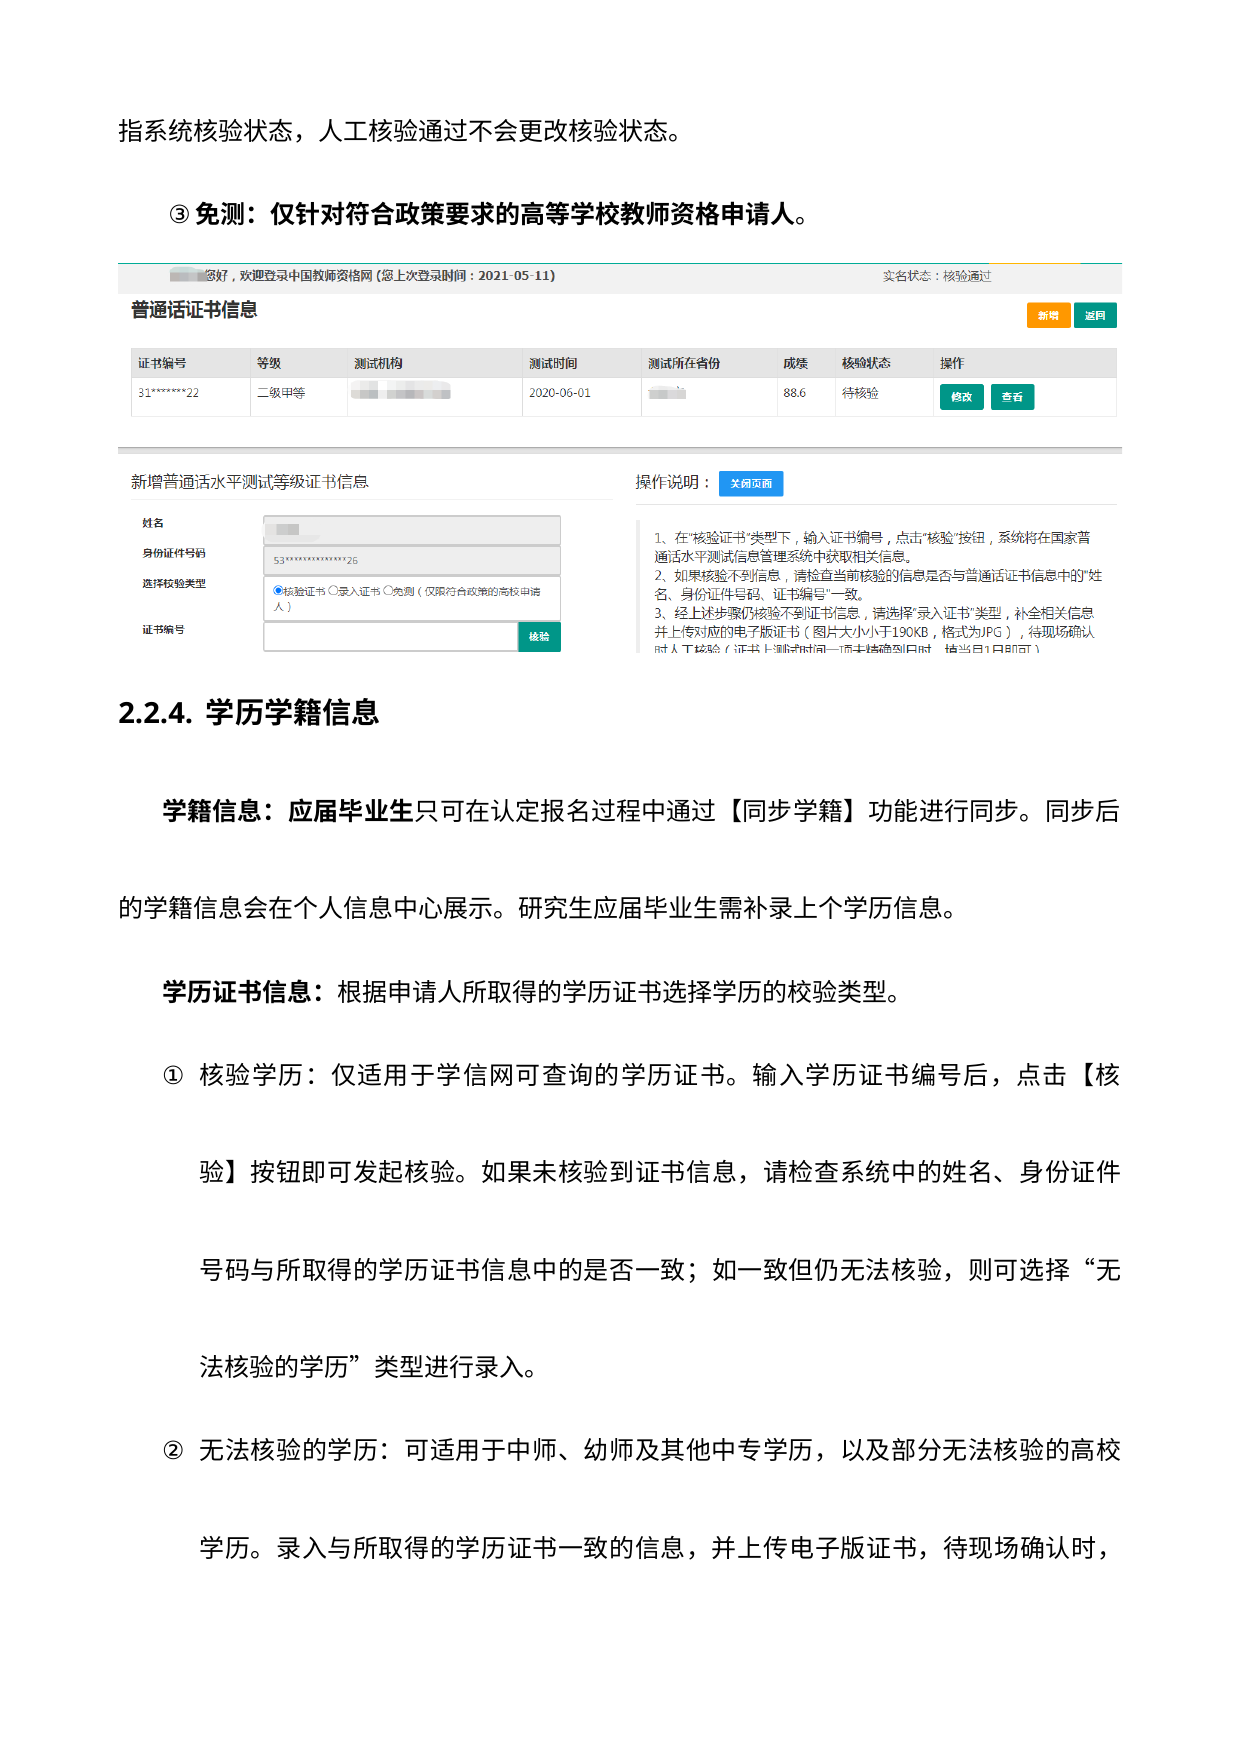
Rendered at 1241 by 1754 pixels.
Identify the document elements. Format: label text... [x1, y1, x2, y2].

subtitle 学历学籍信息 [118, 678, 1122, 743]
text 学籍信息：应届毕业生只可在认定报名过程中通过【同步学籍】功能进行同步。同步后的学籍信息会在个人信息中心展示。研究生应届毕业生需补录上个学历信息。 [118, 777, 1122, 939]
picture [118, 263, 1123, 653]
text ③免测：仅针对符合政策要求的高等学校教师资格申请人。 [118, 180, 1122, 245]
list 核验学历：仅适用于学信网可查询的学历证书。输入学历证书编号后，点击【核验】按钮即可发起核验。如果未核验到证书信息，请检查系统中的姓名、身份证件号码与所取得的学历证书信息中的是否一致；如一致但仍无法核验，则可选择“无法核验的学历”类型进行录入。 [162, 1041, 1122, 1398]
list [162, 1416, 1122, 1579]
text 学历证书信息：根据申请人所取得的学历证书选择学历的校验类型。 [118, 958, 1122, 1023]
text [118, 97, 1122, 162]
